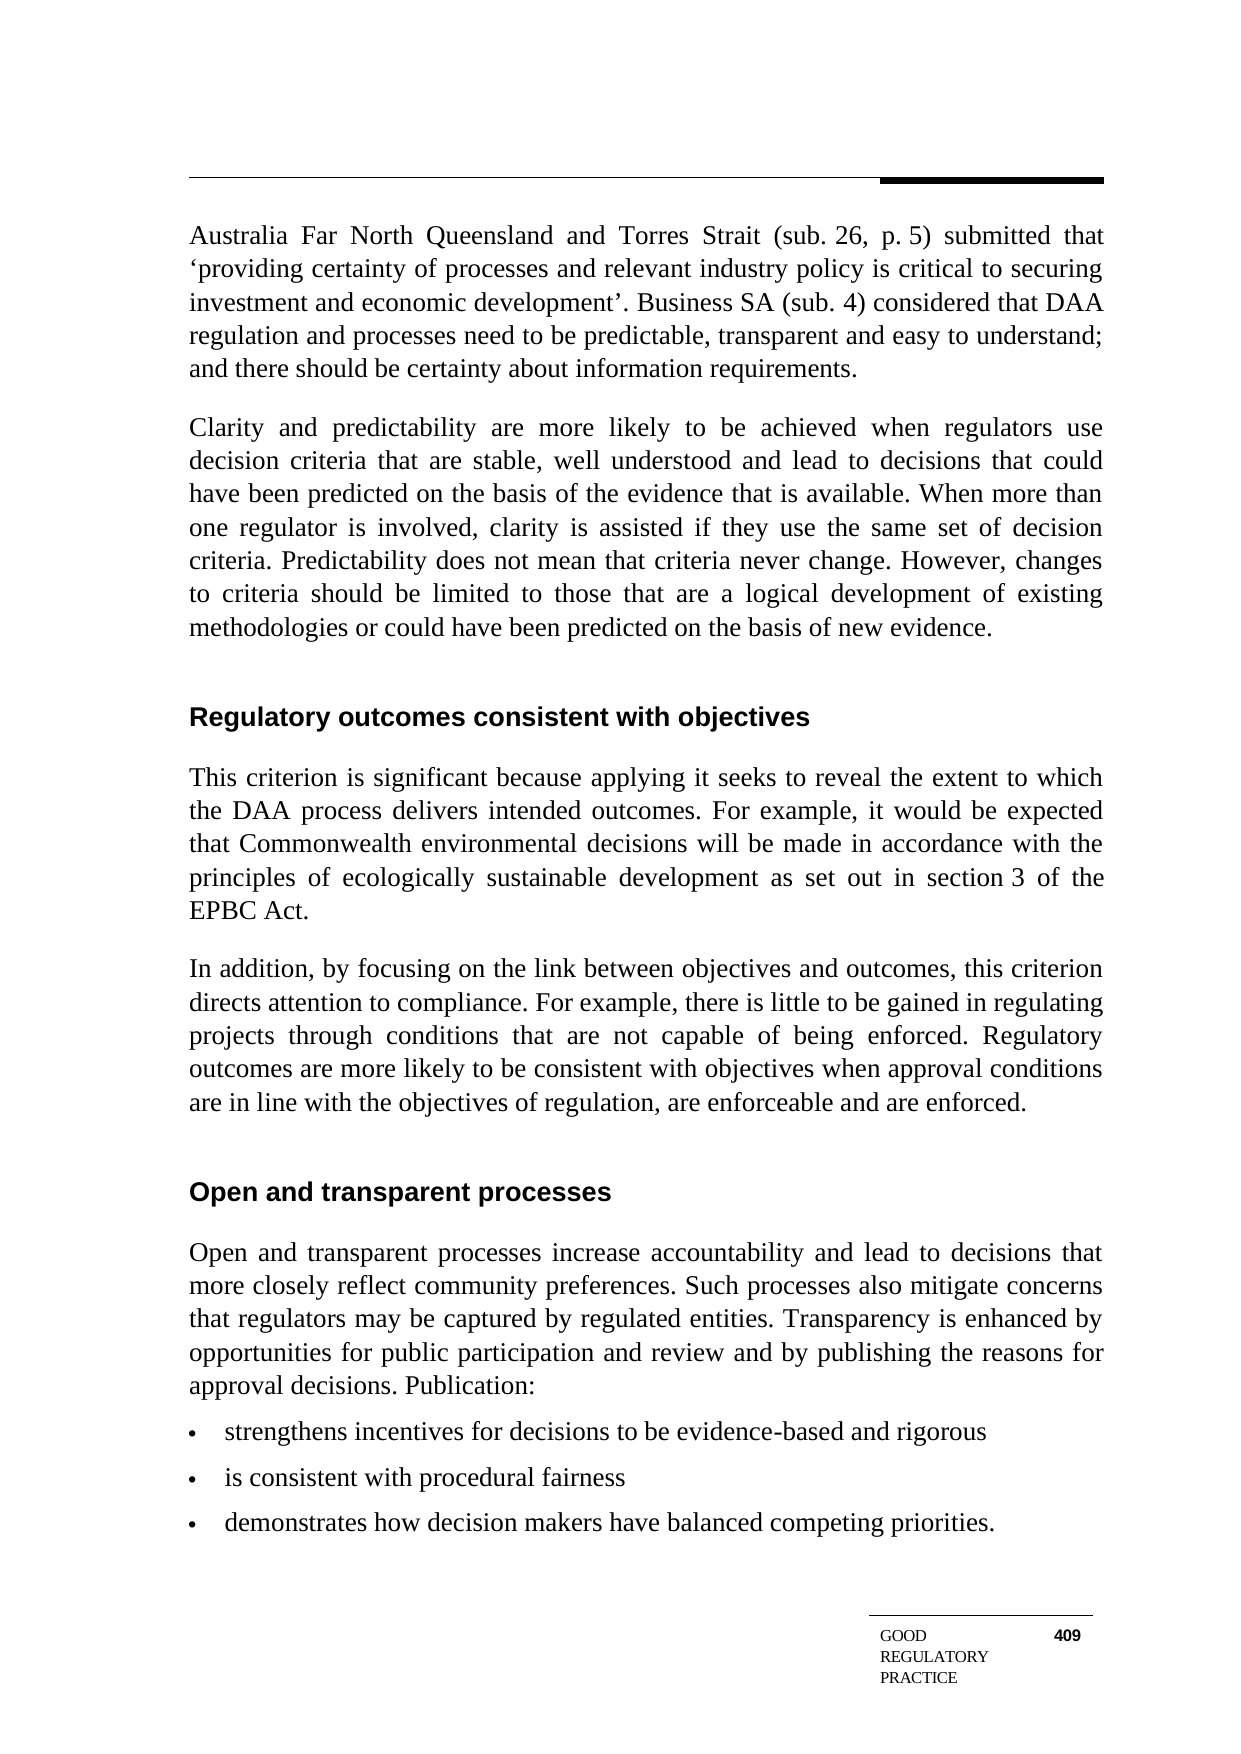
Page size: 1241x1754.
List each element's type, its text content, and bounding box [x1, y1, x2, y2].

list demonstrates how decision makers have balanced competing priorities. [189, 1504, 1104, 1538]
text This criterion is significant because applying it seeks to reveal the extent to which the DAA process delivers intended outcomes. For example, it would be expected that Commonwealth environmental decisions will be made in accordance with the principles of ecologically sustainable development as set out in section 3 of the EPBC Act. [189, 758, 1104, 925]
text Clarity and predictability are more likely to be achieved when regulators use decision criteria that are stable, well understood and lead to decisions that could have been predicted on the basis of the evidence that is available. When more than one regulator is involved, clarity is assisted if they use the same set of decision criteria. Predictability does not mean that criteria never change. However, changes to criteria should be limited to those that are a logical development of existing methodologies or could have been predicted on the basis of new evidence. [189, 408, 1104, 642]
list is consistent with procedural fairness [189, 1458, 1104, 1492]
list strengthens incentives for decisions to be evidence-based and rigorous [189, 1413, 1104, 1446]
subtitle Regulatory outcomes consistent with objectives [189, 700, 1104, 733]
text Open and transparent processes increase accountability and lead to decisions that more closely reflect community preferences. Such processes also mitigate concerns that regulators may be captured by regulated entities. Transparency is enhanced by opportunities for public participation and review and by publishing the reasons for approval decisions. Publication: [189, 1233, 1104, 1400]
text In addition, by focusing on the link between objectives and outcomes, this criterion directs attention to compliance. For example, there is little to be gained in regulating projects through conditions that are not capable of being enforced. Regulatory outcomes are more likely to be consistent with objectives when approval conditions are in line with the objectives of regulation, are enforceable and are enforced. [189, 950, 1104, 1117]
subtitle Open and transparent processes [189, 1175, 1104, 1208]
